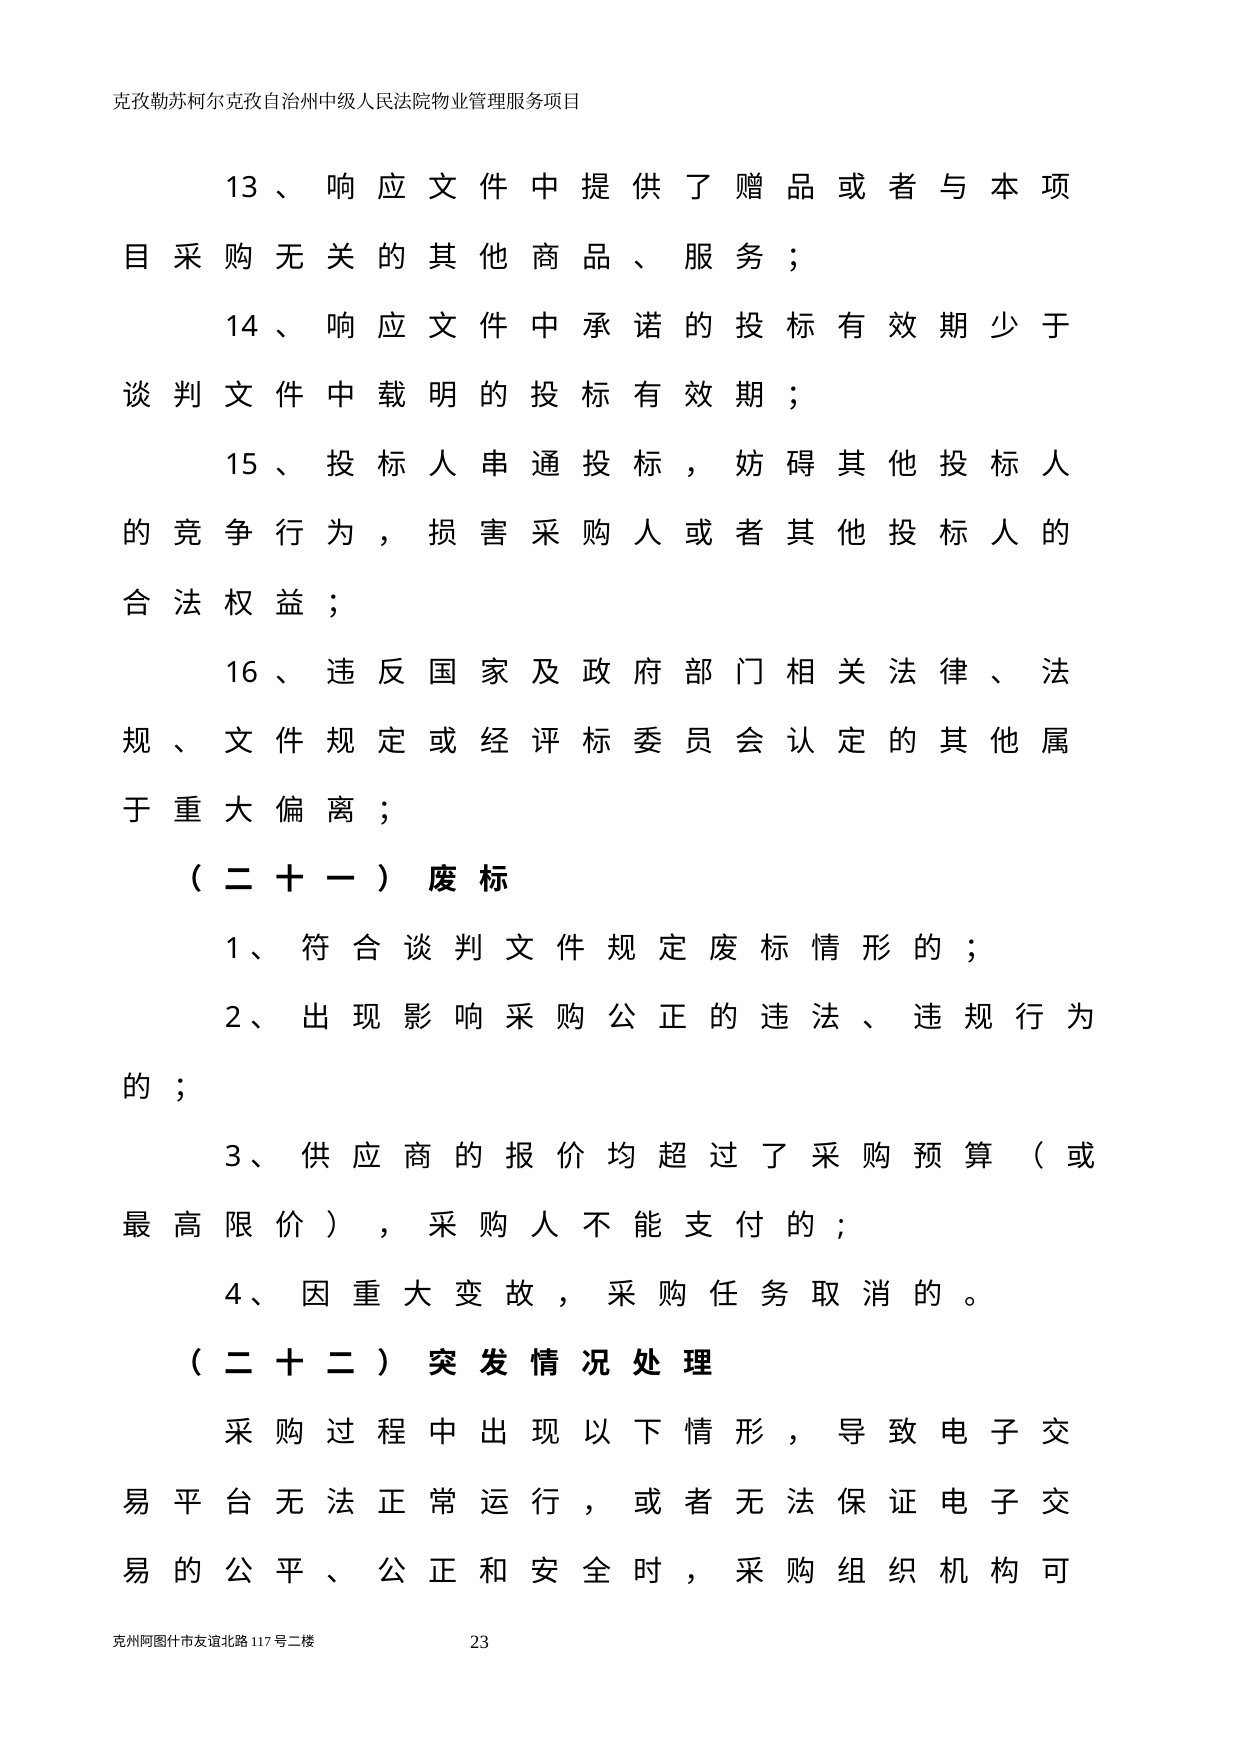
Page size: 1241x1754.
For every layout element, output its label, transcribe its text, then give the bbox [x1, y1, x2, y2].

text 2、出现影响采购公正的违法、违规行为的； [122, 981, 1118, 1119]
text （二十二）突发情况处理 [122, 1327, 1118, 1396]
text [122, 1396, 1118, 1603]
text 14、响应文件中承诺的投标有效期少于谈判文件中载明的投标有效期； [122, 289, 1118, 427]
text 15、投标人串通投标，妨碍其他投标人的竞争行为，损害采购人或者其他投标人的合法权益； [122, 427, 1118, 635]
text 3、供应商的报价均超过了采购预算（或最高限价），采购人不能支付的; [122, 1119, 1118, 1257]
text 1、符合谈判文件规定废标情形的； [122, 912, 1118, 981]
text 13、响应文件中提供了赠品或者与本项目采购无关的其他商品、服务； [122, 151, 1118, 289]
text 16、违反国家及政府部门相关法律、法规、文件规定或经评标委员会认定的其他属于重大偏离； [122, 635, 1118, 842]
text 4、因重大变故，采购任务取消的。 [122, 1257, 1118, 1327]
text （二十一）废标 [122, 842, 1118, 912]
